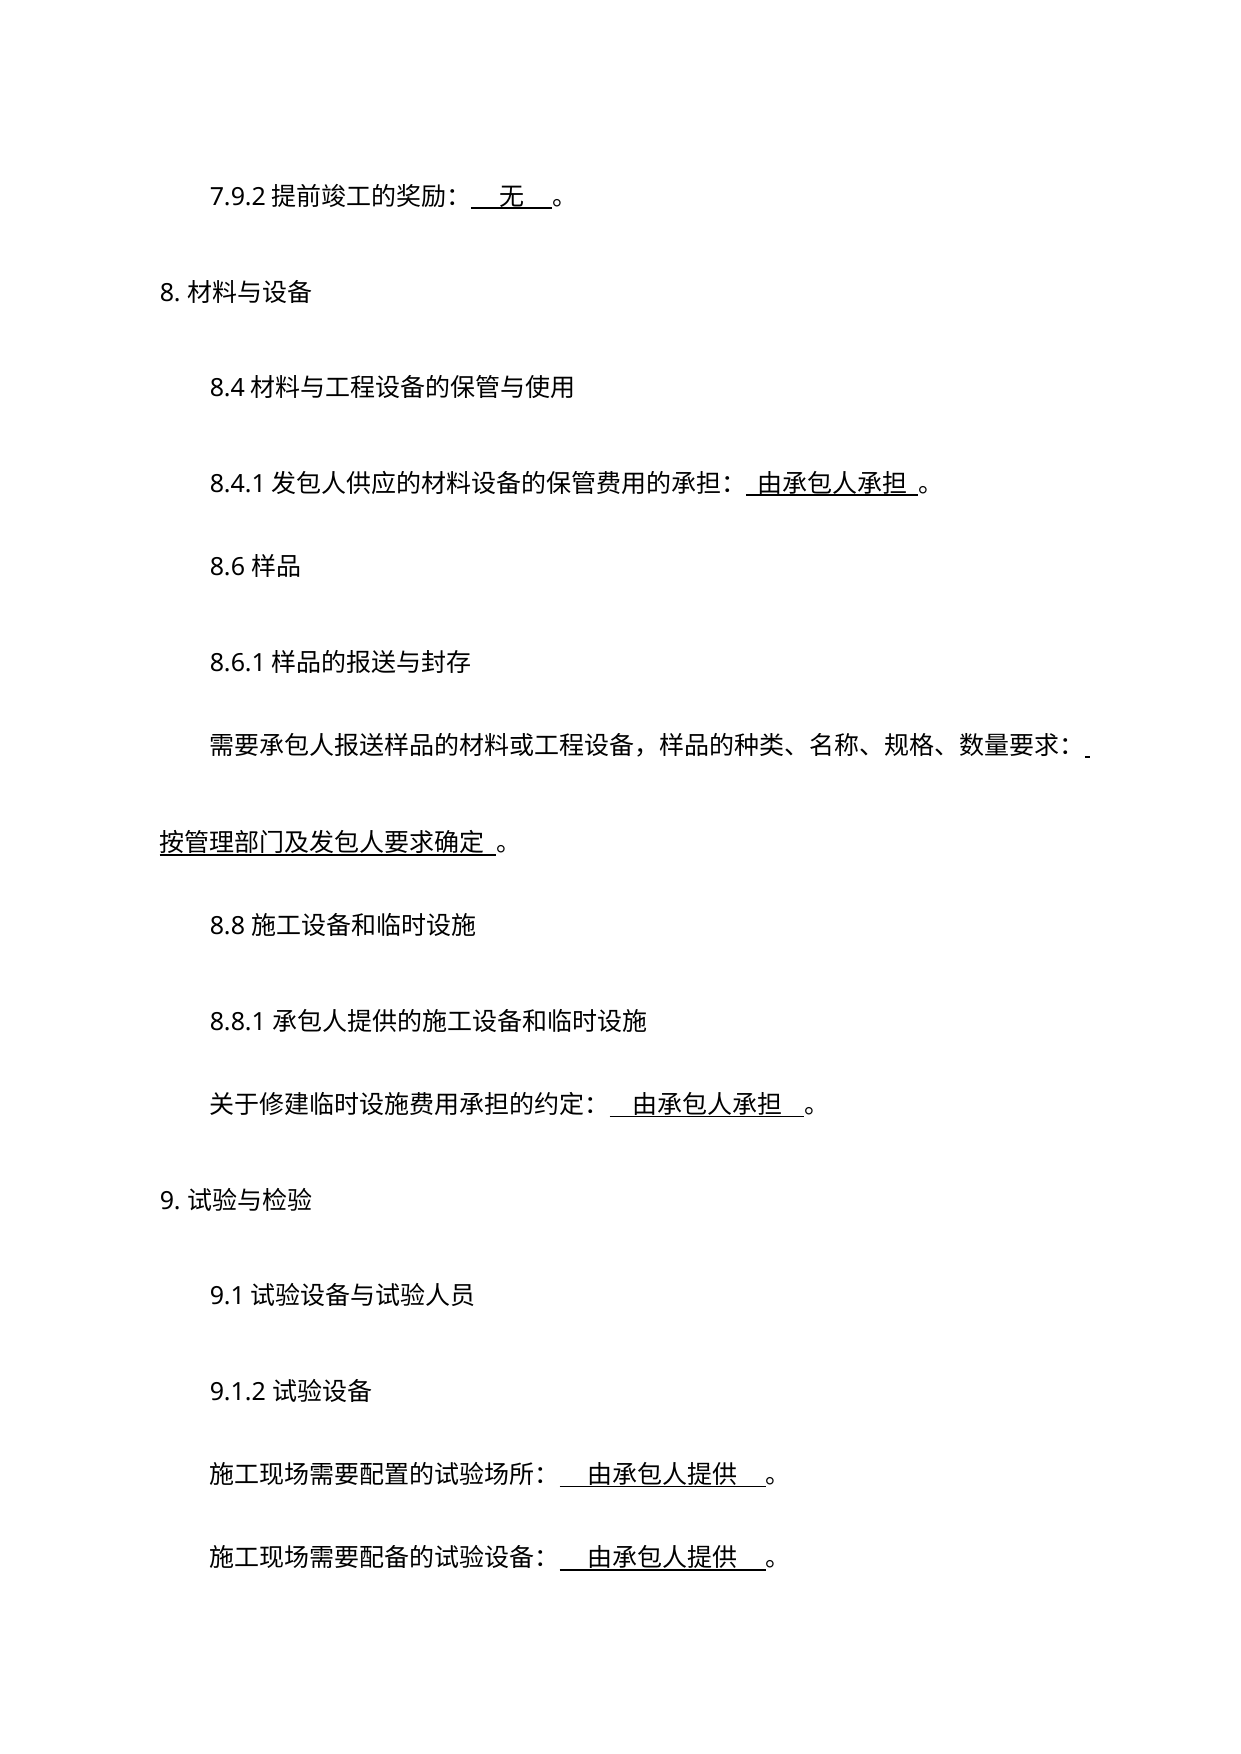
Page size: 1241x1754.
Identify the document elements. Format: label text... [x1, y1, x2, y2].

text 需要承包人报送样品的材料或工程设备，样品的种类、名称、规格、数量要求： 按管理部门及发包人要求确定 。 [159, 711, 1093, 873]
text 8. 材料与设备 [159, 258, 1093, 323]
text 9. 试验与检验 [159, 1166, 1093, 1231]
text 8.4材料与工程设备的保管与使用 [159, 353, 1093, 418]
text 8.6.1样品的报送与封存 [159, 628, 1093, 693]
text 8.8.1 承包人提供的施工设备和临时设施 [159, 987, 1093, 1052]
text 施工现场需要配备的试验设备： 由承包人提供 。 [159, 1523, 1093, 1588]
text 施工现场需要配置的试验场所： 由承包人提供 。 [159, 1440, 1093, 1505]
text 7.9.2提前竣工的奖励： 无 。 [159, 162, 1093, 227]
text 关于修建临时设施费用承担的约定： 由承包人承担 。 [159, 1070, 1093, 1135]
text 8.4.1发包人供应的材料设备的保管费用的承担： 由承包人承担 。 [159, 449, 1093, 514]
text 9.1试验设备与试验人员 [159, 1261, 1093, 1326]
text 9.1.2 试验设备 [159, 1357, 1093, 1422]
text 8.6 样品 [159, 532, 1093, 597]
text 8.8 施工设备和临时设施 [159, 891, 1093, 956]
